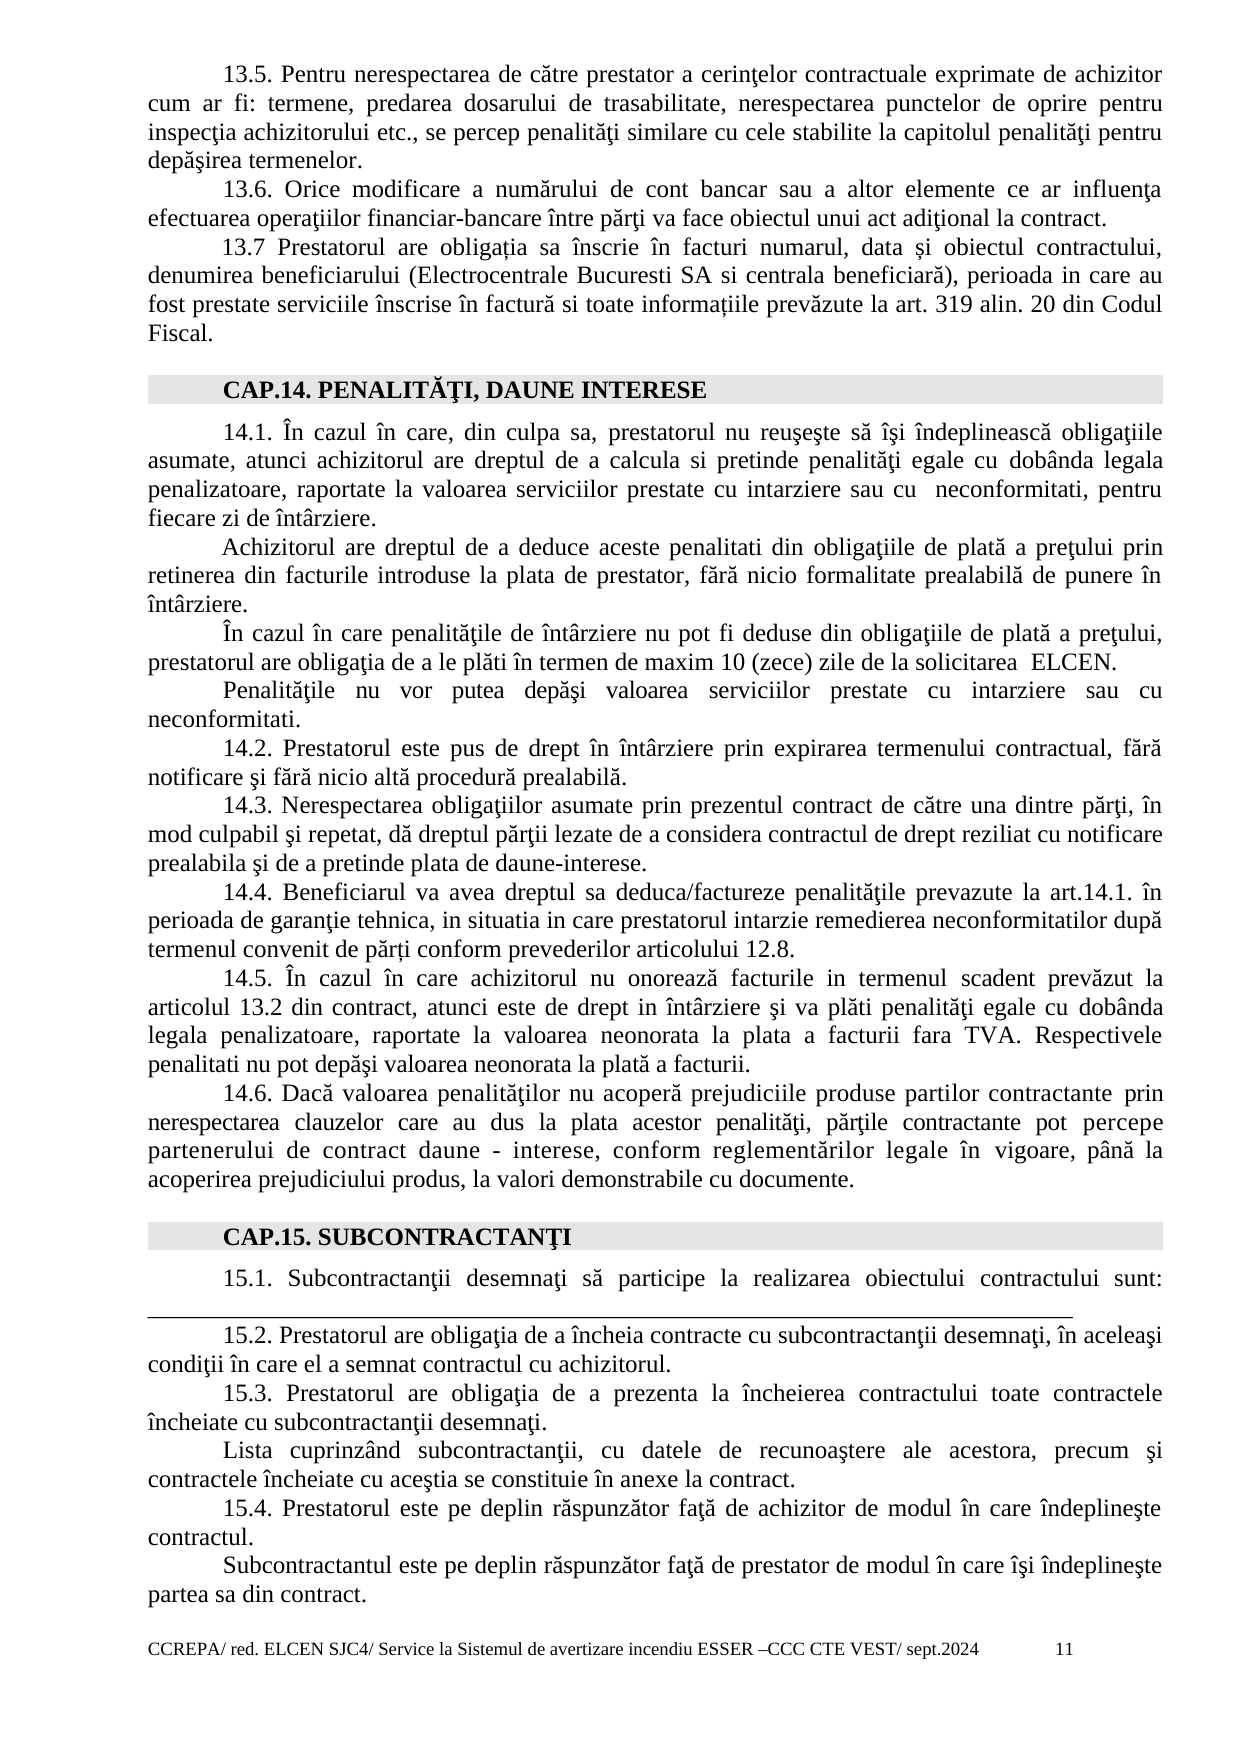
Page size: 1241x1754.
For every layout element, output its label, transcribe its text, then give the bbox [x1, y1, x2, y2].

text 15.2. Prestatorul are obligaţia de a încheia contracte cu subcontractanţii desemnaţi, în aceleaşi condiţii în care el a semnat contractul cu achizitorul. [148, 1320, 1163, 1378]
text 13.6. Orice modificare a numărului de cont bancar sau a altor elemente ce ar influenţa efectuarea operaţiilor financiar-bancare între părţi va face obiectul unui act adiţional la contract. [148, 174, 1163, 232]
text 15.3. Prestatorul are obligaţia de a prezenta la încheierea contractului toate contractele încheiate cu subcontractanţii desemnaţi. [148, 1378, 1163, 1435]
text Subcontractantul este pe deplin răspunzător faţă de prestator de modul în care îşi îndeplineşte partea sa din contract. [148, 1550, 1163, 1608]
text Penalităţile nu vor putea depăşi valoarea serviciilor prestate cu intarziere sau cu neconformitati. [148, 675, 1163, 733]
text 14.5. În cazul în care achizitorul nu onorează facturile in termenul scadent prevăzut la articolul 13.2 din contract, atunci este de drept in întârziere şi va plăti penalităţi egale cu dobânda legala penalizatoare, raportate la valoarea neonorata la plata a facturii fara TVA. Respectivele penalitati nu pot depăşi valoarea neonorata la plată a facturii. [148, 963, 1163, 1078]
text Achizitorul are dreptul de a deduce aceste penalitati din obligaţiile de plată a preţului prin retinerea din facturile introduse la plata de prestator, fără nicio formalitate prealabilă de punere în întârziere. [148, 532, 1163, 618]
text 13.7 Prestatorul are obligația sa înscrie în facturi numarul, data și obiectul contractului, denumirea beneficiarului (Electrocentrale Bucuresti SA si centrala beneficiară), perioada in care au fost prestate serviciile înscrise în factură si toate informațiile prevăzute la art. 319 alin. 20 din Codul Fiscal. [148, 232, 1163, 347]
text Lista cuprinzând subcontractanţii, cu datele de recunoaştere ale acestora, precum şi contractele încheiate cu aceştia se constituie în anexe la contract. [148, 1435, 1163, 1493]
text 15.1. Subcontractanţii desemnaţi să participe la realizarea obiectului contractului sunt: __________________________________________________________________________ [148, 1263, 1163, 1320]
list 14.4. Beneficiarul va avea dreptul sa deduca/factureze penalităţile prevazute la art.14.1. în perioada de garanţie tehnica, in situatia in care prestatorul intarzie remedierea neconformitatilor după termenul convenit de părți conform prevederilor articolului 12.8. [148, 877, 1163, 963]
subtitle CAP.14. PENALITĂŢI, DAUNE INTERESE [148, 375, 1163, 404]
text 14.1. În cazul în care, din culpa sa, prestatorul nu reuşeşte să îşi îndeplinească obligaţiile asumate, atunci achizitorul are dreptul de a calcula si pretinde penalităţi egale cu dobânda legala penalizatoare, raportate la valoarea serviciilor prestate cu intarziere sau cu neconformitati, pentru fiecare zi de întârziere. [148, 417, 1163, 532]
subtitle CAP.15. SUBCONTRACTANŢI [148, 1222, 1163, 1250]
text 15.4. Prestatorul este pe deplin răspunzător faţă de achizitor de modul în care îndeplineşte contractul. [148, 1493, 1163, 1550]
text 13.5. Pentru nerespectarea de către prestator a cerinţelor contractuale exprimate de achizitor cum ar fi: termene, predarea dosarului de trasabilitate, nerespectarea punctelor de oprire pentru inspecţia achizitorului etc., se percep penalităţi similare cu cele stabilite la capitolul penalităţi pentru depăşirea termenelor. [148, 59, 1163, 174]
text 14.3. Nerespectarea obligaţiilor asumate prin prezentul contract de către una dintre părţi, în mod culpabil şi repetat, dă dreptul părţii lezate de a considera contractul de drept reziliat cu notificare prealabila şi de a pretinde plata de daune-interese. [148, 790, 1163, 877]
text 14.2. Prestatorul este pus de drept în întârziere prin expirarea termenului contractual, fără notificare şi fără nicio altă procedură prealabilă. [148, 733, 1163, 790]
text 14.6. Dacă valoarea penalităţilor nu acoperă prejudiciile produse partilor contractante prin nerespectarea clauzelor care au dus la plata acestor penalităţi, părţile contractante pot percepe partenerului de contract daune - interese, conform reglementărilor legale în vigoare, până la acoperirea prejudiciului produs, la valori demonstrabile cu documente. [148, 1078, 1163, 1193]
text În cazul în care penalităţile de întârziere nu pot fi deduse din obligaţiile de plată a preţului, prestatorul are obligaţia de a le plăti în termen de maxim 10 (zece) zile de la solicitarea ELCEN. [148, 618, 1163, 675]
